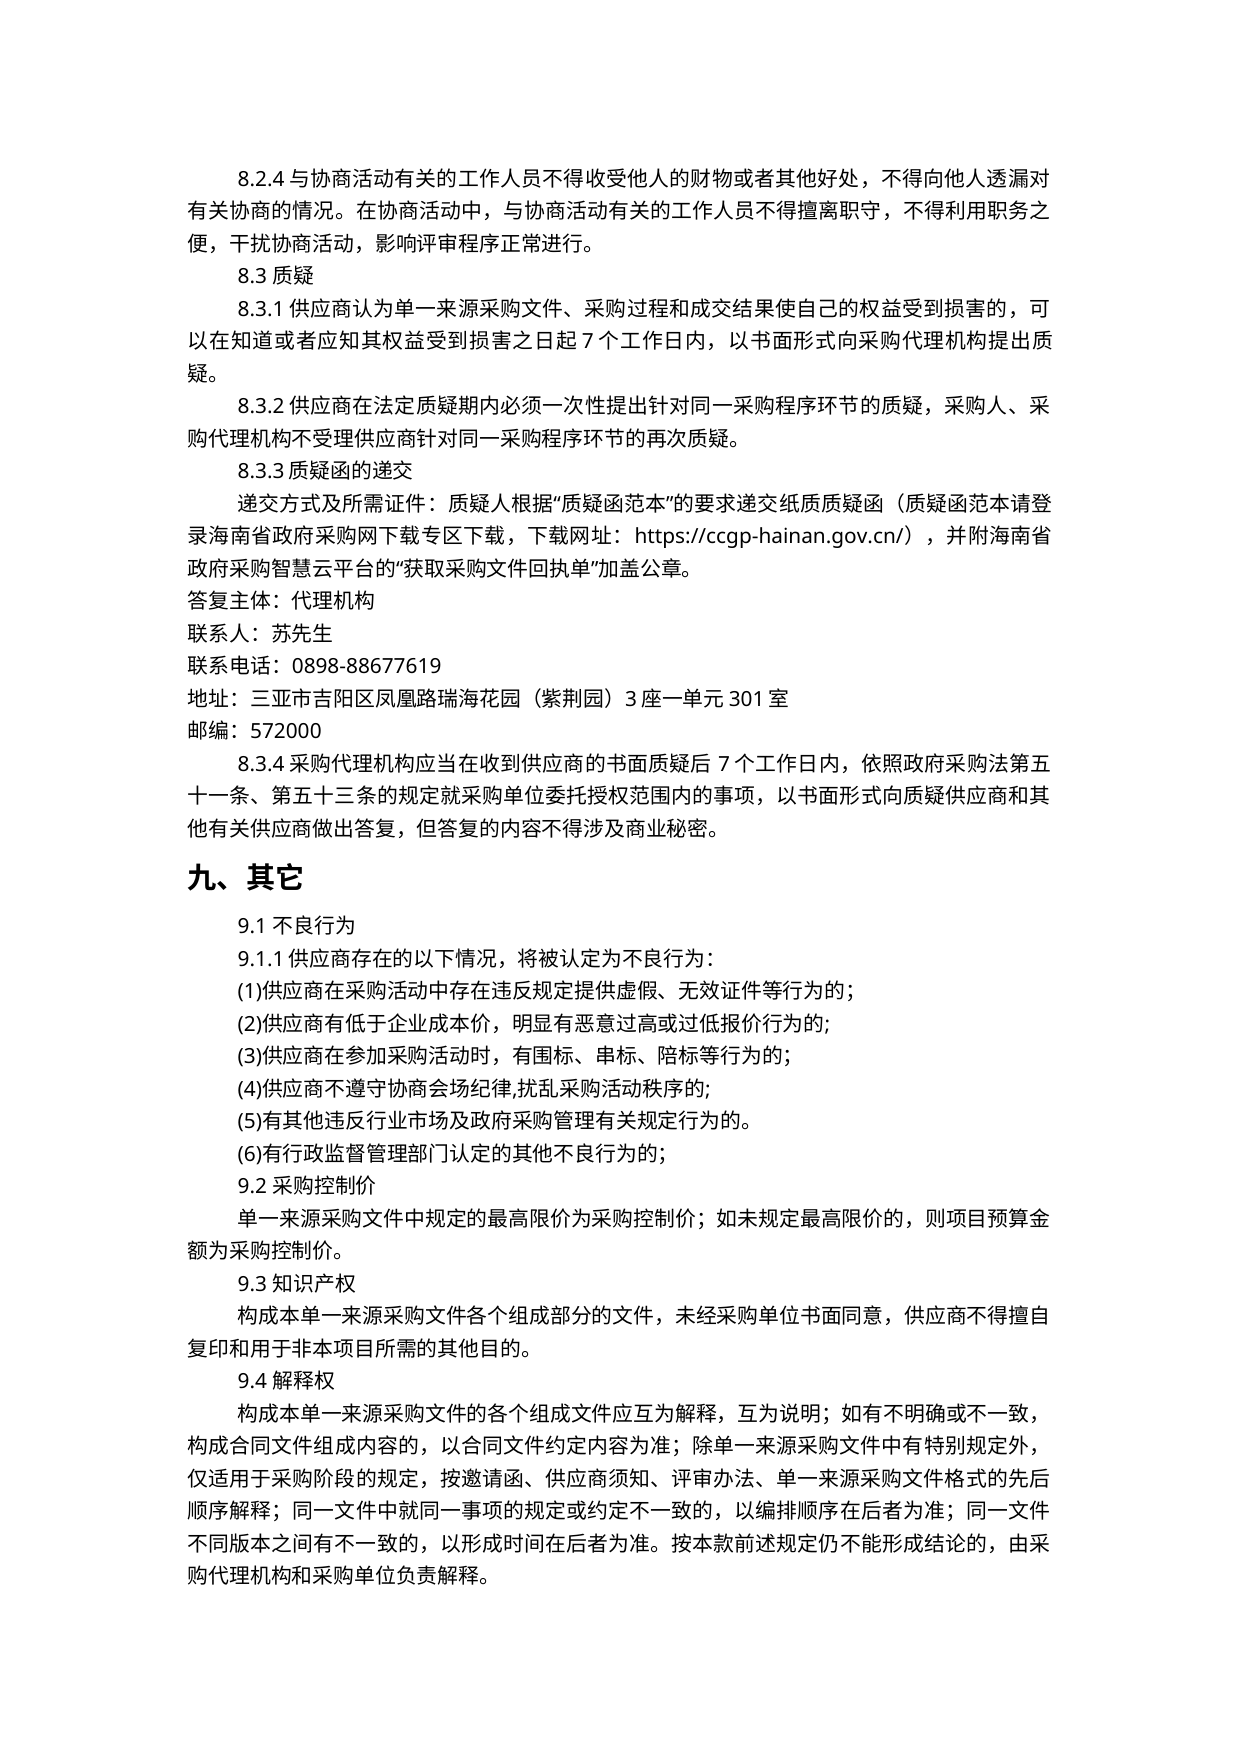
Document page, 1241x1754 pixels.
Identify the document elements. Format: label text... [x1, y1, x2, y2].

text (1)供应商在采购活动中存在违反规定提供虚假、无效证件等行为的； [187, 974, 1053, 1007]
text 8.2.4与协商活动有关的工作人员不得收受他人的财物或者其他好处，不得向他人透漏对有关协商的情况。在协商活动中，与协商活动有关的工作人员不得擅离职守，不得利用职务之便，干扰协商活动，影响评审程序正常进行。 [187, 162, 1053, 259]
text 9.4 解释权 [187, 1364, 1053, 1397]
text 构成本单一来源采购文件各个组成部分的文件，未经采购单位书面同意，供应商不得擅自复印和用于非本项目所需的其他目的。 [187, 1299, 1053, 1364]
text (2)供应商有低于企业成本价，明显有恶意过高或过低报价行为的; [187, 1007, 1053, 1039]
text 九、其它 [187, 844, 1053, 909]
text 8.3.1供应商认为单一来源采购文件、采购过程和成交结果使自己的权益受到损害的，可以在知道或者应知其权益受到损害之日起7个工作日内，以书面形式向采购代理机构提出质疑。 [187, 292, 1053, 389]
text 构成本单一来源采购文件的各个组成文件应互为解释，互为说明；如有不明确或不一致，构成合同文件组成内容的，以合同文件约定内容为准；除单一来源采购文件中有特别规定外，仅适用于采购阶段的规定，按邀请函、供应商须知、评审办法、单一来源采购文件格式的先后顺序解释；同一文件中就同一事项的规定或约定不一致的，以编排顺序在后者为准；同一文件不同版本之间有不一致的，以形成时间在后者为准。按本款前述规定仍不能形成结论的，由采购代理机构和采购单位负责解释。 [187, 1397, 1053, 1592]
text 9.1 不良行为 [187, 909, 1053, 942]
text 8.3.2供应商在法定质疑期内必须一次性提出针对同一采购程序环节的质疑，采购人、采购代理机构不受理供应商针对同一采购程序环节的再次质疑。 [187, 389, 1053, 454]
text 9.3 知识产权 [187, 1267, 1053, 1299]
text 邮编：572000 [187, 714, 1053, 747]
text 9.1.1供应商存在的以下情况，将被认定为不良行为： [187, 942, 1053, 974]
text 联系电话：0898-88677619 [187, 649, 1053, 682]
text 8.3 质疑 [187, 259, 1053, 292]
text 答复主体：代理机构 [187, 584, 1053, 617]
text 递交方式及所需证件：质疑人根据“质疑函范本”的要求递交纸质质疑函（质疑函范本请登录海南省政府采购网下载专区下载，下载网址：https://ccgp-hainan.gov.cn/），并附海南省政府采购智慧云平台的“获取采购文件回执单”加盖公章。 [187, 487, 1053, 584]
text 地址：三亚市吉阳区凤凰路瑞海花园（紫荆园）3座一单元301室 [187, 682, 1053, 714]
text 9.2 采购控制价 [187, 1169, 1053, 1202]
text (6)有行政监督管理部门认定的其他不良行为的； [187, 1137, 1053, 1169]
text (3)供应商在参加采购活动时，有围标、串标、陪标等行为的； [187, 1039, 1053, 1072]
text 单一来源采购文件中规定的最高限价为采购控制价；如未规定最高限价的，则项目预算金额为采购控制价。 [187, 1202, 1053, 1267]
text 联系人：苏先生 [187, 617, 1053, 649]
text (4)供应商不遵守协商会场纪律,扰乱采购活动秩序的; [187, 1072, 1053, 1104]
text (5)有其他违反行业市场及政府采购管理有关规定行为的。 [187, 1104, 1053, 1137]
text 8.3.3质疑函的递交 [187, 454, 1053, 487]
text 8.3.4采购代理机构应当在收到供应商的书面质疑后7个工作日内，依照政府采购法第五十一条、第五十三条的规定就采购单位委托授权范围内的事项，以书面形式向质疑供应商和其他有关供应商做出答复，但答复的内容不得涉及商业秘密。 [187, 747, 1053, 844]
